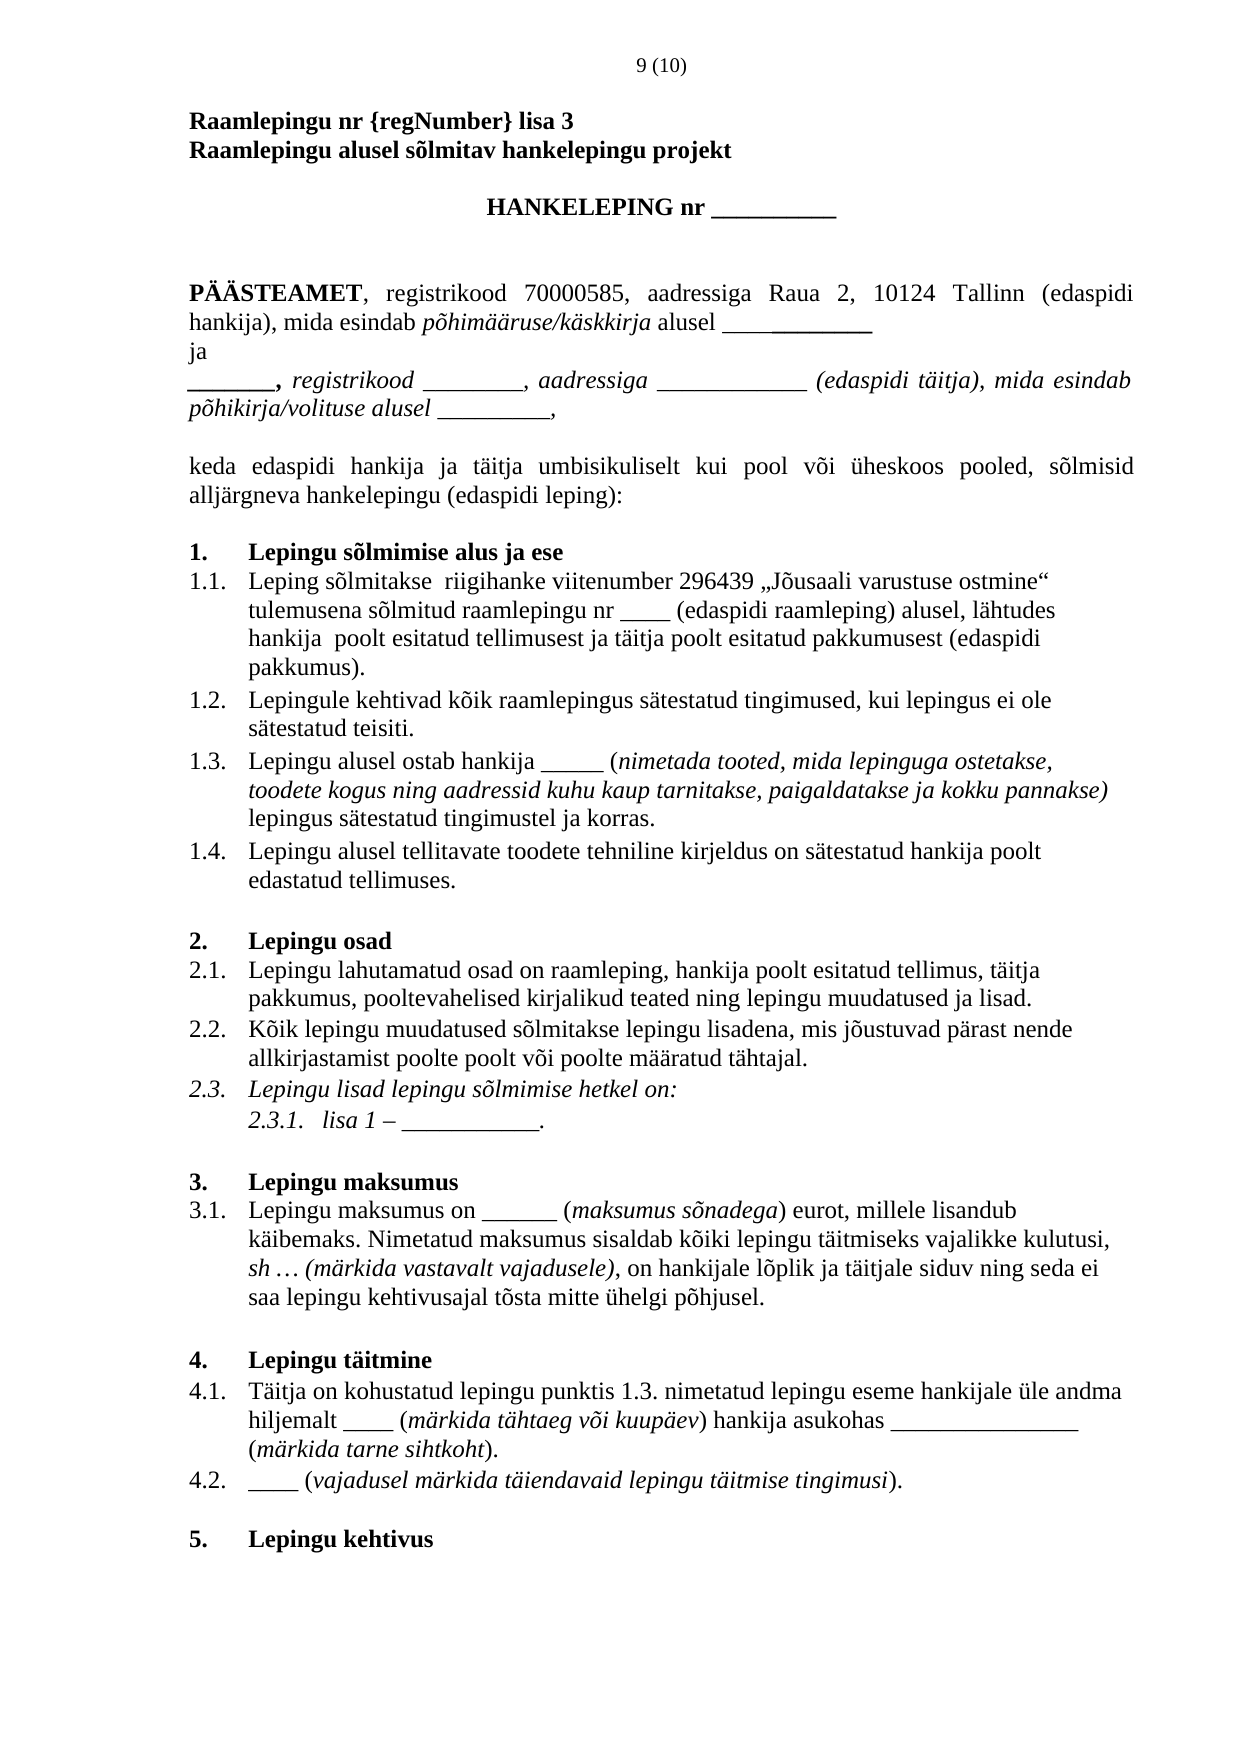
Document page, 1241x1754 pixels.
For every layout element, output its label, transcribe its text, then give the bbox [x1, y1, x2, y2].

list Lepingule kehtivad kõik raamlepingus sätestatud tingimused, kui lepingus ei ole sätestatud teisiti. [189, 685, 1134, 742]
list Lepingu täitmine [189, 1345, 1134, 1374]
text Raamlepingu nr {regNumber} lisa 3 [189, 106, 1134, 135]
list Lepingu sõlmimise alus ja ese [189, 537, 1134, 566]
list Lepingu maksumus on ______ (maksumus sõnadega) eurot, millele lisandub käibemaks. Nimetatud maksumus sisaldab kõiki lepingu täitmiseks vajalikke kulutusi, sh … (märkida vastavalt vajadusele), on hankijale lõplik ja täitjale siduv ning seda ei saa lepingu kehtivusajal tõsta mitte ühelgi põhjusel. [189, 1196, 1134, 1311]
list ____ (vajadusel märkida täiendavaid lepingu täitmise tingimusi). [189, 1465, 1134, 1493]
list Kõik lepingu muudatused sõlmitakse lepingu lisadena, mis jõustuvad pärast nende allkirjastamist poolte poolt või poolte määratud tähtajal. [189, 1014, 1134, 1072]
list Lepingu lahutamatud osad on raamleping, hankija poolt esitatud tellimus, täitja pakkumus, pooltevahelised kirjalikud teated ning lepingu muudatused ja lisad. [189, 955, 1134, 1012]
list lisa 1 – ___________. [248, 1105, 1134, 1134]
text Raamlepingu alusel sõlmitav hankelepingu projekt [189, 135, 1098, 163]
text ja [189, 336, 1134, 365]
list Leping sõlmitakse riigihanke viitenumber 296439 „Jõusaali varustuse ostmine“ tulemusena sõlmitud raamlepingu nr ____ (edaspidi raamleping) alusel, lähtudes hankija poolt esitatud tellimusest ja täitja poolt esitatud pakkumusest (edaspidi pakkumus). [189, 566, 1134, 681]
text _______, registrikood ________, aadressiga ____________ (edaspidi täitja), mida esindab põhikirja/volituse alusel _________, [189, 365, 1134, 422]
list Lepingu alusel tellitavate toodete tehniline kirjeldus on sätestatud hankija poolt edastatud tellimuses. [189, 836, 1134, 893]
list Lepingu kehtivus [189, 1524, 1134, 1553]
list Lepingu lisad lepingu sõlmimise hetkel on: [189, 1074, 1134, 1103]
list Lepingu osad [189, 926, 1134, 955]
text HANKELEPING nr __________ [189, 192, 1134, 221]
list Täitja on kohustatud lepingu punktis 1.3. nimetatud lepingu eseme hankijale üle andma hiljemalt ____ (märkida tähtaeg või kuupäev) hankija asukohas _______________ (märkida tarne sihtkoht). [189, 1376, 1134, 1463]
list Lepingu alusel ostab hankija _____ (nimetada tooted, mida lepinguga ostetakse, toodete kogus ning aadressid kuhu kaup tarnitakse, paigaldatakse ja kokku pannakse) lepingus sätestatud tingimustel ja korras. [189, 746, 1134, 832]
list Lepingu maksumus [189, 1167, 1134, 1196]
text PÄÄSTEAMET, registrikood 70000585, aadressiga Raua 2, 10124 Tallinn (edaspidi hankija), mida esindab põhimääruse/käskkirja alusel ____________ [189, 278, 1134, 336]
text keda edaspidi hankija ja täitja umbisikuliselt kui pool või üheskoos pooled, sõlmisid alljärgneva hankelepingu (edaspidi leping): [189, 451, 1134, 508]
